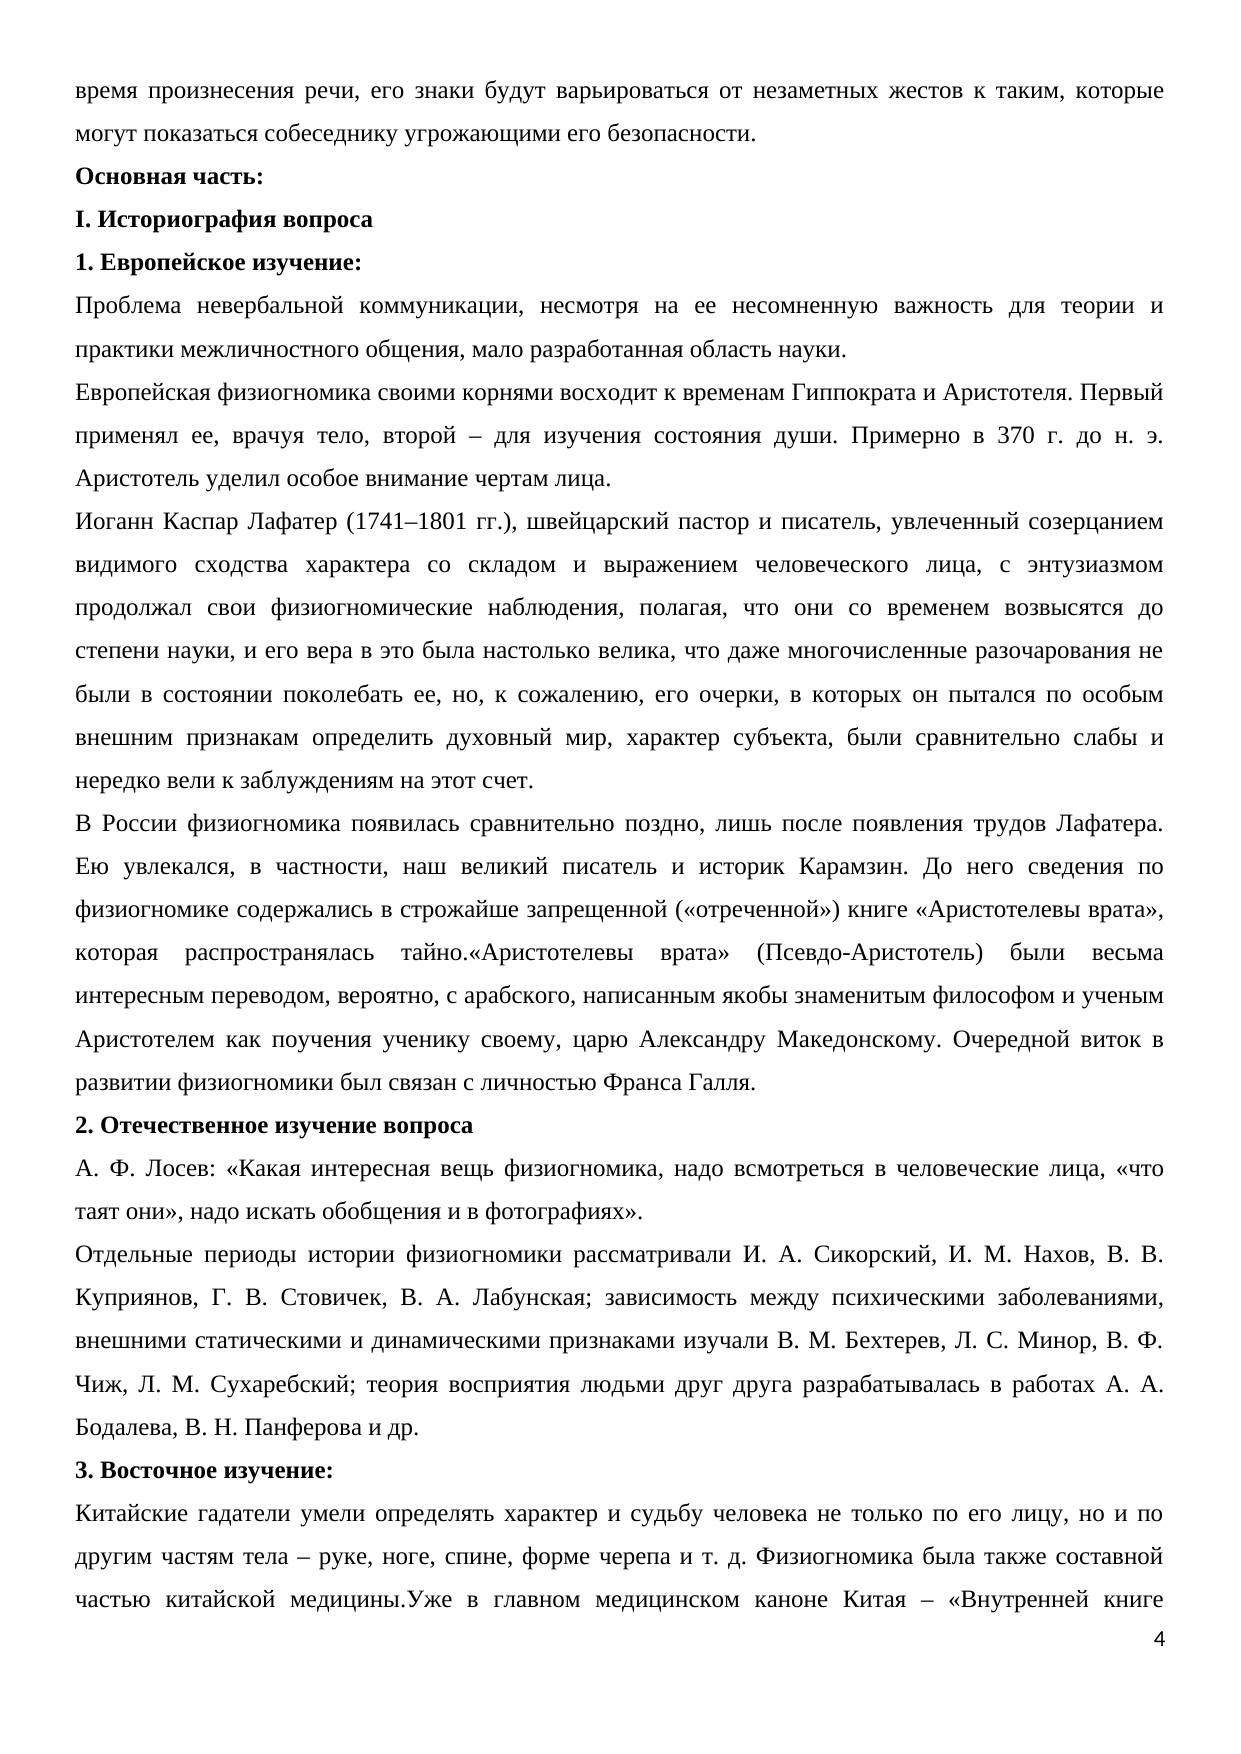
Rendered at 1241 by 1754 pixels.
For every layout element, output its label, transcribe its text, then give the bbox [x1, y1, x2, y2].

text Основная часть: [75, 161, 1165, 190]
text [75, 1498, 1165, 1613]
text Иоганн Каспар Лафатер (1741–1801 гг.), швейцарский пастор и писатель, увлеченный созерцанием видимого сходства характера со складом и выражением человеческого лица, с энтузиазмом продолжал свои физиогномические наблюдения, полагая, что они со временем возвысятся до степени науки, и его вера в это была настолько велика, что даже многочисленные разочарования не были в состоянии поколебать ее, но, к сожалению, его очерки, в которых он пытался по особым внешним признакам определить духовный мир, характер субъекта, были сравнительно слабы и нередко вели к заблуждениям на этот счет. [75, 506, 1165, 794]
text В России физиогномика появилась сравнительно поздно, лишь после появления трудов Лафатера. Ею увлекался, в частности, наш великий писатель и историк Карамзин. До него сведения по физиогномике содержались в строжайше запрещенной («отреченной») книге «Аристотелевы врата», которая распространялась тайно.«Аристотелевы врата» (Псевдо-Аристотель) были весьма интересным переводом, вероятно, с арабского, написанным якобы знаменитым философом и ученым Аристотелем как поучения ученику своему, царю Александру Македонскому. Очередной виток в развитии физиогномики был связан с личностью Франса Галля. [75, 808, 1165, 1096]
text 3. Восточное изучение: [75, 1455, 1165, 1484]
text Проблема невербальной коммуникации, несмотря на ее несомненную важность для теории и практики межличностного общения, мало разработанная область науки. [75, 291, 1165, 362]
text Отдельные периоды истории физиогномики рассматривали И. А. Сикорский, И. М. Нахов, В. В. Куприянов, Г. В. Стовичек, В. А. Лабунская; зависимость между психическими заболеваниями, внешними статическими и динамическими признаками изучали В. М. Бехтерев, Л. С. Минор, В. Ф. Чиж, Л. М. Сухаребский; теория восприятия людьми друг друга разрабатывалась в работах А. А. Бодалева, В. Н. Панферова и др. [75, 1239, 1165, 1441]
text А. Ф. Лосев: «Какая интересная вещь физиогномика, надо всмотреться в человеческие лица, «что таят они», надо искать обобщения и в фотографиях». [75, 1153, 1165, 1225]
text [75, 75, 1165, 147]
text I. Историография вопроса [75, 204, 1165, 233]
text 2. Отечественное изучение вопроса [75, 1110, 1165, 1139]
text Европейская физиогномика своими корнями восходит к временам Гиппократа и Аристотеля. Первый применял ее, врачуя тело, второй – для изучения состояния души. Примерно в 370 г. до н. э. Аристотель уделил особое внимание чертам лица. [75, 377, 1165, 492]
text 1. Европейское изучение: [75, 247, 1165, 276]
